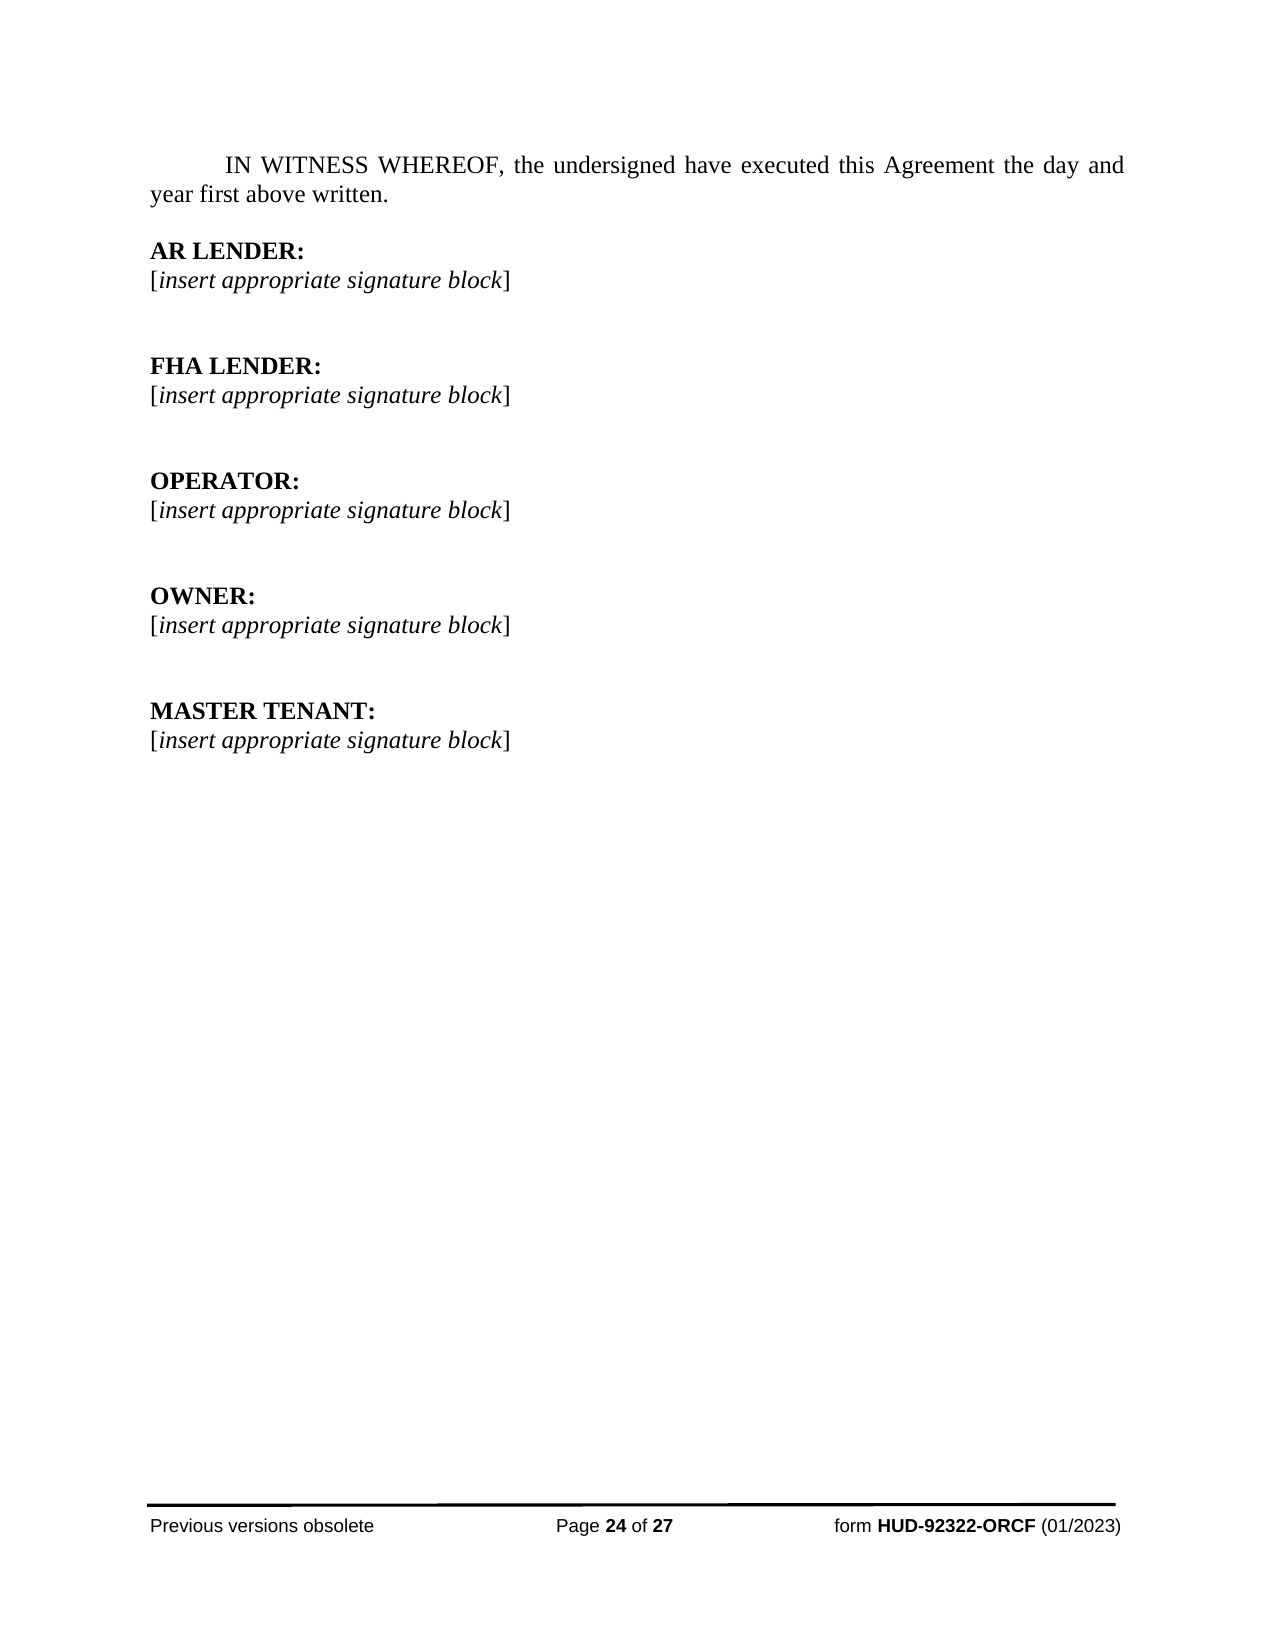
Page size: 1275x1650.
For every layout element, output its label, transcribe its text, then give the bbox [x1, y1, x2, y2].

text [insert appropriate signature block] [150, 380, 1125, 409]
text FHA LENDER: [150, 351, 1125, 380]
text [insert appropriate signature block] [150, 610, 1125, 639]
text [insert appropriate signature block] [150, 265, 1125, 294]
text Master Tenant: [150, 696, 1125, 725]
text [insert appropriate signature block] [150, 725, 1125, 754]
text [insert appropriate signature block] [150, 495, 1125, 524]
text IN WITNESS WHEREOF, the undersigned have executed this Agreement the day and year first above written. [150, 150, 1125, 207]
text OWNER: [150, 581, 1125, 610]
text OPERATOR: [150, 466, 1125, 495]
text AR LENDER: [150, 236, 1125, 265]
